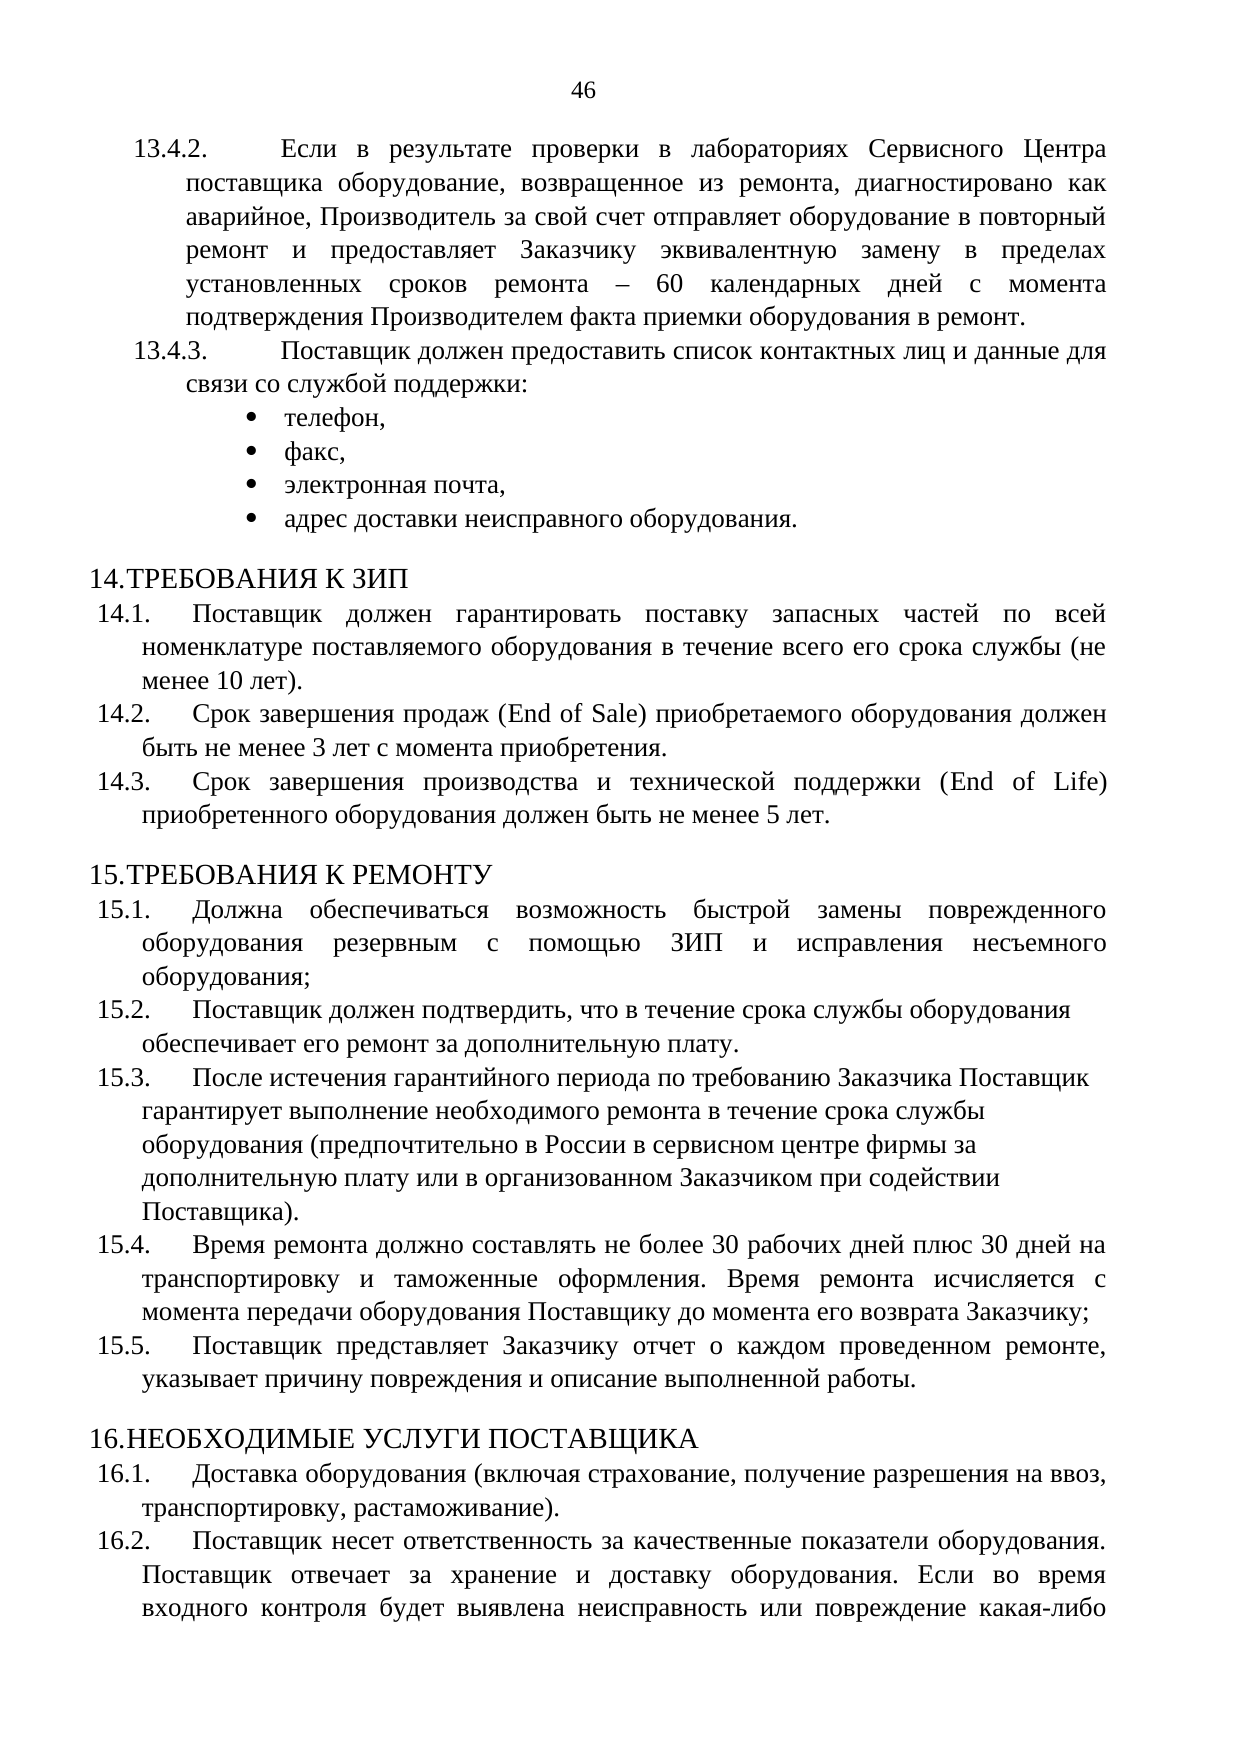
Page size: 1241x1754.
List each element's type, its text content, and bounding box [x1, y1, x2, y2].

list НЕОБХОДИМЫЕ УСЛУГИ ПОСТАВЩИКА [89, 1421, 1107, 1454]
list После истечения гарантийного периода по требованию Заказчика Поставщик гарантирует выполнение необходимого ремонта в течение срока службы оборудования (предпочтительно в России в сервисном центре фирмы за дополнительную плату или в организованном Заказчиком при содействии Поставщика). [97, 1061, 1107, 1226]
list Поставщик представляет Заказчику отчет о каждом проведенном ремонте, указывает причину повреждения и описание выполненной работы. [97, 1329, 1107, 1394]
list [97, 1524, 1107, 1622]
list Поставщик должен подтвердить, что в течение срока службы оборудования обеспечивает его ремонт за дополнительную плату. [97, 993, 1107, 1058]
list ТРЕБОВАНИЯ К ЗИП [89, 561, 1107, 594]
list адрес доставки неисправного оборудования. [247, 502, 1107, 533]
list Поставщик должен гарантировать поставку запасных частей по всей номенклатуре поставляемого оборудования в течение всего его срока службы (не менее 10 лет). [97, 597, 1107, 695]
list Доставка оборудования (включая страхование, получение разрешения на ввоз, транспортировку, растаможивание). [97, 1457, 1107, 1522]
list факс, [247, 434, 1107, 466]
list Должна обеспечиваться возможность быстрой замены поврежденного оборудования резервным с помощью ЗИП и исправления несъемного оборудования; [97, 893, 1107, 991]
list Если в результате проверки в лабораториях Сервисного Центра поставщика оборудование, возвращенное из ремонта, диагностировано как аварийное, Производитель за свой счет отправляет оборудование в повторный ремонт и предоставляет Заказчику эквивалентную замену в пределах установленных сроков ремонта – 60 календарных дней с момента подтверждения Производителем факта приемки оборудования в ремонт. [133, 132, 1107, 331]
list ТРЕБОВАНИЯ К РЕМОНТУ [89, 857, 1107, 890]
list Время ремонта должно составлять не более 30 рабочих дней плюс 30 дней на транспортировку и таможенные оформления. Время ремонта исчисляется с момента передачи оборудования Поставщику до момента его возврата Заказчику; [97, 1228, 1107, 1327]
list Поставщик должен предоставить список контактных лиц и данные для связи со службой поддержки: [133, 334, 1107, 398]
list электронная почта, [247, 468, 1107, 499]
list Срок завершения производства и технической поддержки (End of Life) приобретенного оборудования должен быть не менее 5 лет. [97, 765, 1107, 829]
list телефон, [247, 401, 1107, 432]
list Срок завершения продаж (End of Sale) приобретаемого оборудования должен быть не менее 3 лет с момента приобретения. [97, 698, 1107, 762]
